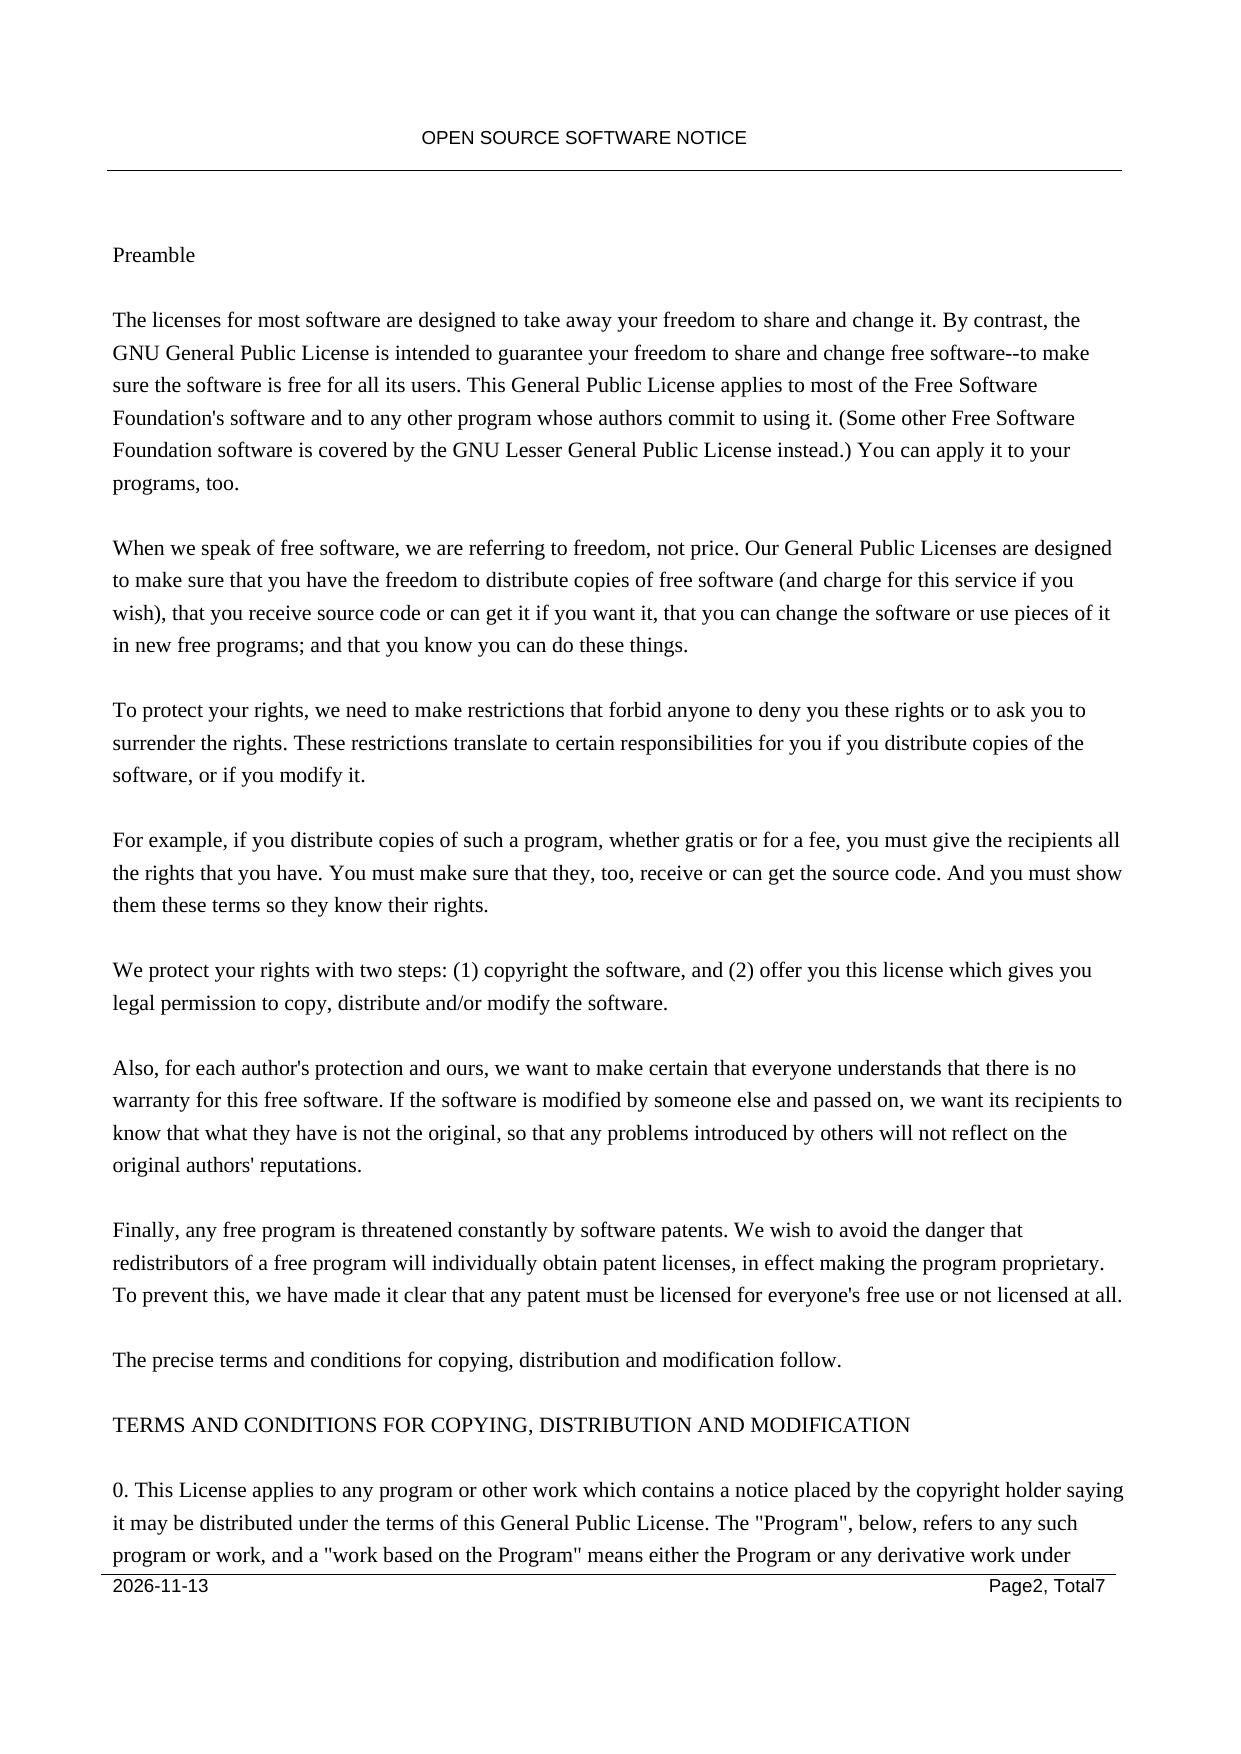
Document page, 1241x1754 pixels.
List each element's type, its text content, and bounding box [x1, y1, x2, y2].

text The precise terms and conditions for copying, distribution and modification follow. [112, 1344, 1128, 1376]
text Finally, any free program is threatened constantly by software patents. We wish to avoid the danger that redistributors of a free program will individually obtain patent licenses, in effect making the program proprietary. To prevent this, we have made it clear that any patent must be licensed for everyone's free use or not licensed at all. [112, 1214, 1128, 1311]
text The licenses for most software are designed to take away your freedom to share and change it. By contrast, the GNU General Public License is intended to guarantee your freedom to share and change free software--to make sure the software is free for all its users. This General Public License applies to most of the Free Software Foundation's software and to any other program whose authors commit to using it. (Some other Free Software Foundation software is covered by the GNU Lesser General Public License instead.) You can apply it to your programs, too. [112, 304, 1128, 499]
text We protect your rights with two steps: (1) copyright the software, and (2) offer you this license which gives you legal permission to copy, distribute and/or modify the software. [112, 954, 1128, 1019]
text TERMS AND CONDITIONS FOR COPYING, DISTRIBUTION AND MODIFICATION [112, 1409, 1128, 1441]
text For example, if you distribute copies of such a program, whether gratis or for a fee, you must give the recipients all the rights that you have. You must make sure that they, too, receive or can get the source code. And you must show them these terms so they know their rights. [112, 824, 1128, 921]
text When we speak of free software, we are referring to freedom, not price. Our General Public Licenses are designed to make sure that you have the freedom to distribute copies of free software (and charge for this service if you wish), that you receive source code or can get it if you want it, that you can change the software or use pieces of it in new free programs; and that you know you can do these things. [112, 531, 1128, 661]
text To protect your rights, we need to make restrictions that forbid anyone to deny you these rights or to ask you to surrender the rights. These restrictions translate to certain responsibilities for you if you distribute copies of the software, or if you modify it. [112, 694, 1128, 791]
text Preamble [112, 239, 1128, 271]
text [112, 1474, 1128, 1571]
text Also, for each author's protection and ours, we want to make certain that everyone understands that there is no warranty for this free software. If the software is modified by someone else and passed on, we want its recipients to know that what they have is not the original, so that any problems introduced by others will not reflect on the original authors' reputations. [112, 1051, 1128, 1181]
